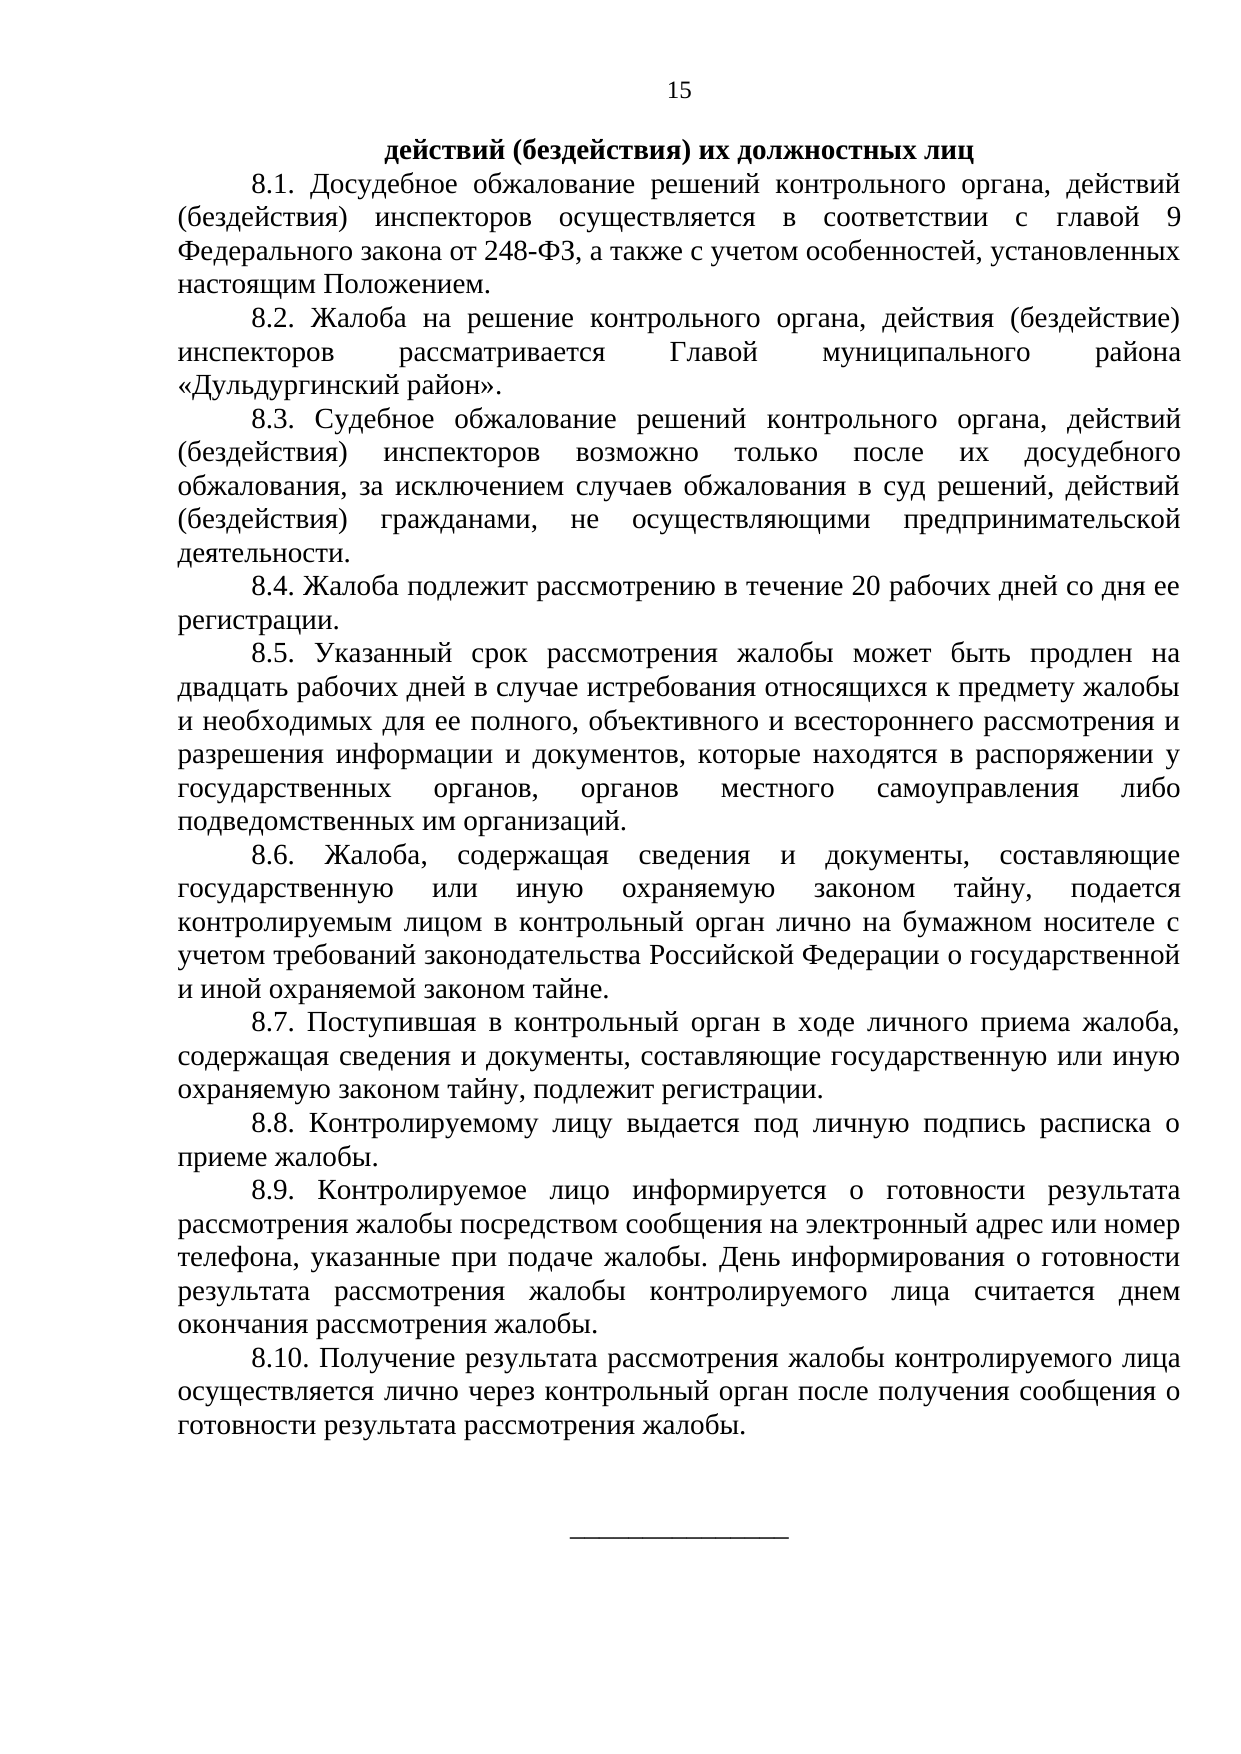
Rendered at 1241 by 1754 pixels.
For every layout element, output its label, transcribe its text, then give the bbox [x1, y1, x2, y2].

text 8.2. Жалоба на решение контрольного органа, действия (бездействие) инспекторов рассматривается Главой муниципального района «Дульдургинский район». [177, 300, 1181, 401]
text 8.1. Досудебное обжалование решений контрольного органа, действий (бездействия) инспекторов осуществляется в соответствии с главой 9 Федерального закона от 248-ФЗ, а также с учетом особенностей, установленных настоящим Положением. [177, 166, 1181, 300]
text 8.7. Поступившая в контрольный орган в ходе личного приема жалоба, содержащая сведения и документы, составляющие государственную или иную охраняемую законом тайну, подлежит регистрации. [177, 1004, 1181, 1105]
text _______________ [177, 1508, 1181, 1541]
text 8.4. Жалоба подлежит рассмотрению в течение 20 рабочих дней со дня ее регистрации. [177, 568, 1181, 636]
text 8.3. Судебное обжалование решений контрольного органа, действий (бездействия) инспекторов возможно только после их досудебного обжалования, за исключением случаев обжалования в суд решений, действий (бездействия) гражданами, не осуществляющими предпринимательской деятельности. [177, 401, 1181, 568]
text 8.5. Указанный срок рассмотрения жалобы может быть продлен на двадцать рабочих дней в случае истребования относящихся к предмету жалобы и необходимых для ее полного, объективного и всестороннего рассмотрения и разрешения информации и документов, которые находятся в распоряжении у государственных органов, органов местного самоуправления либо подведомственных им организаций. [177, 636, 1181, 837]
text 8.10. Получение результата рассмотрения жалобы контролируемого лица осуществляется лично через контрольный орган после получения сообщения о готовности результата рассмотрения жалобы. [177, 1340, 1181, 1441]
text действий (бездействия) их должностных лиц [177, 132, 1181, 166]
text 8.9. Контролируемое лицо информируется о готовности результата рассмотрения жалобы посредством сообщения на электронный адрес или номер телефона, указанные при подаче жалобы. День информирования о готовности результата рассмотрения жалобы контролируемого лица считается днем окончания рассмотрения жалобы. [177, 1172, 1181, 1340]
text 8.8. Контролируемому лицу выдается под личную подпись расписка о приеме жалобы. [177, 1105, 1181, 1172]
text 8.6. Жалоба, содержащая сведения и документы, составляющие государственную или иную охраняемую законом тайну, подается контролируемым лицом в контрольный орган лично на бумажном носителе с учетом требований законодательства Российской Федерации о государственной и иной охраняемой законом тайне. [177, 837, 1181, 1004]
